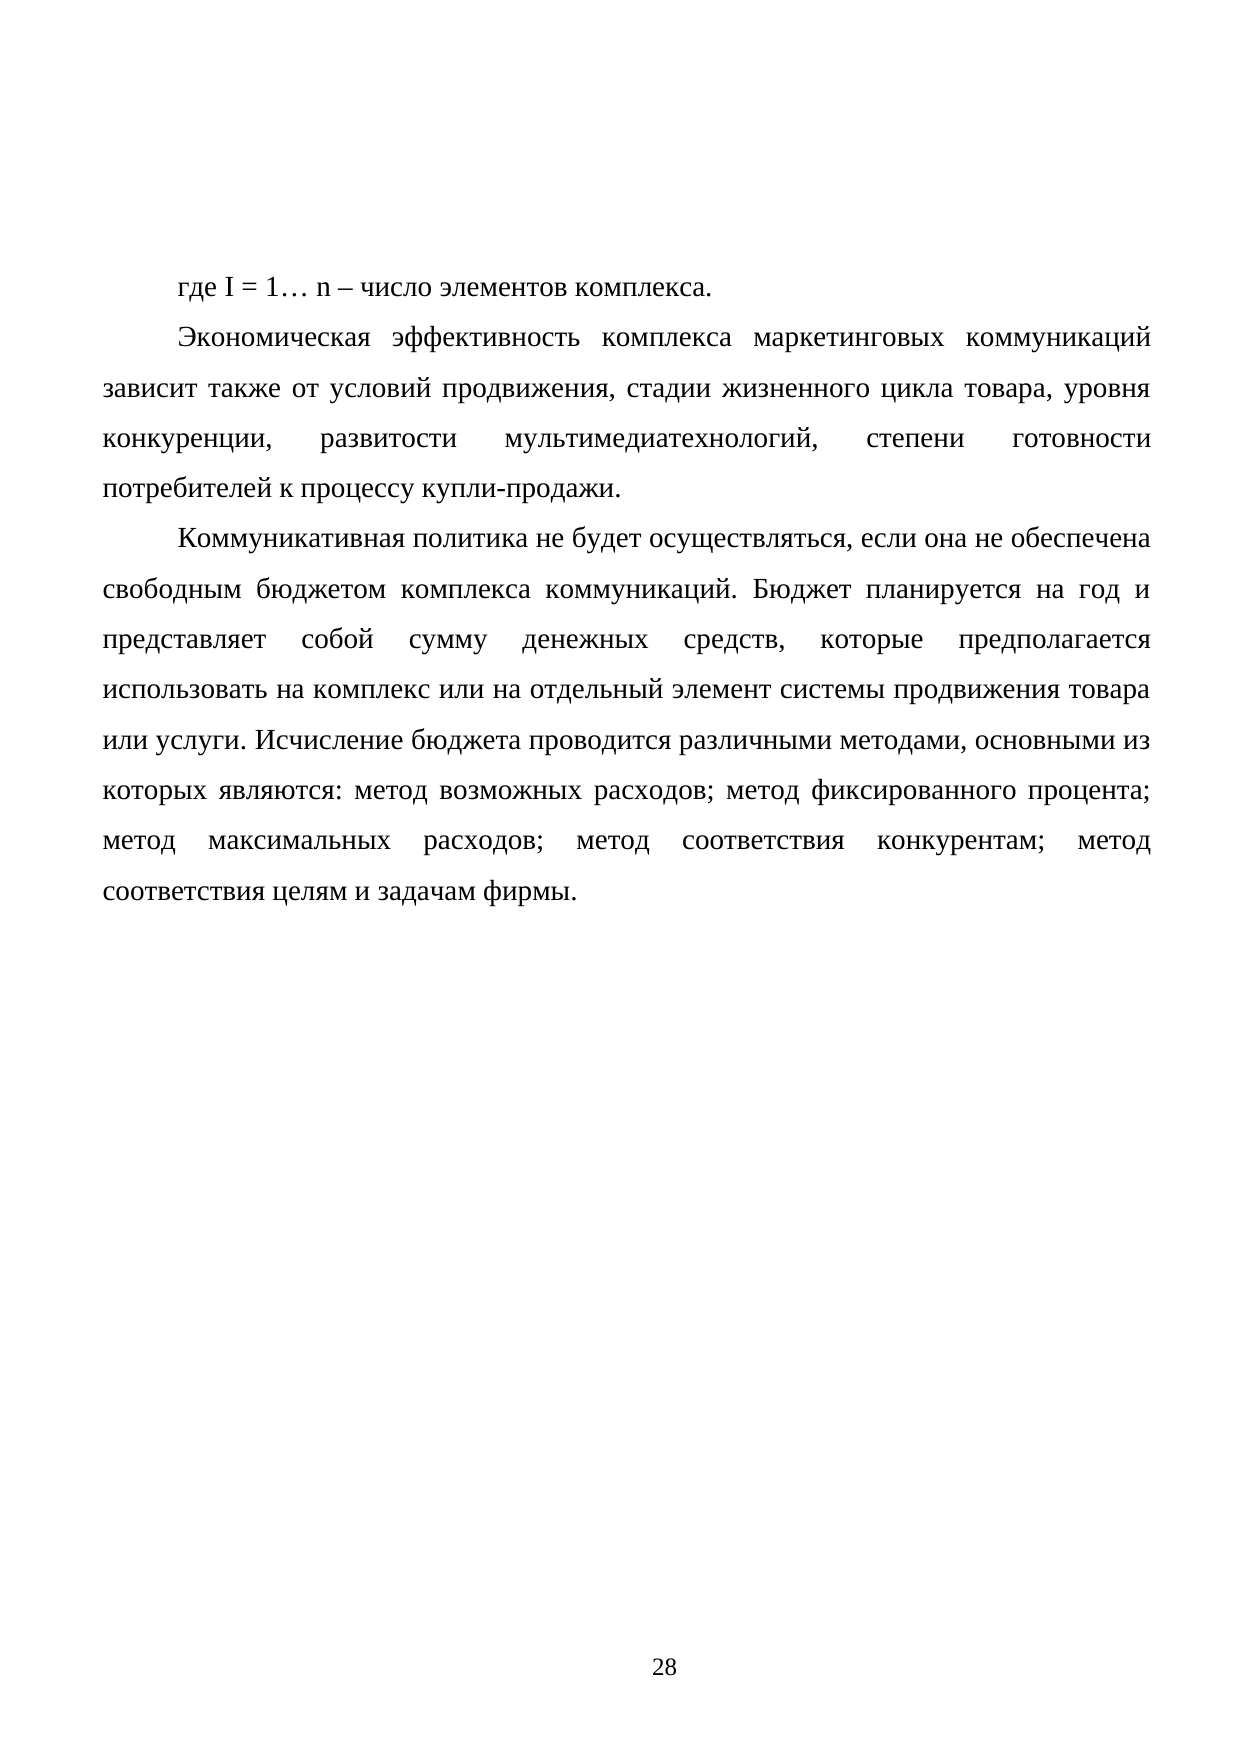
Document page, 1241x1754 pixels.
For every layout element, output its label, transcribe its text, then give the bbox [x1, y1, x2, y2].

text Экономическая эффективность комплекса маркетинговых коммуникаций зависит также от условий продвижения, стадии жизненного цикла товара, уровня конкуренции, развитости мультимедиатехнологий, степени готовности потребителей к процессу купли-продажи. [102, 319, 1152, 504]
text где I = 1… n – число элементов комплекса. [177, 269, 1152, 303]
text Коммуникативная политика не будет осуществляться, если она не обеспечена свободным бюджетом комплекса коммуникаций. Бюджет планируется на год и представляет собой сумму денежных средств, которые предполагается использовать на комплекс или на отдельный элемент системы продвижения товара или услуги. Исчисление бюджета проводится различными методами, основными из которых являются: метод возможных расходов; метод фиксированного процента; метод максимальных расходов; метод соответствия конкурентам; метод соответствия целям и задачам фирмы. [102, 521, 1152, 906]
